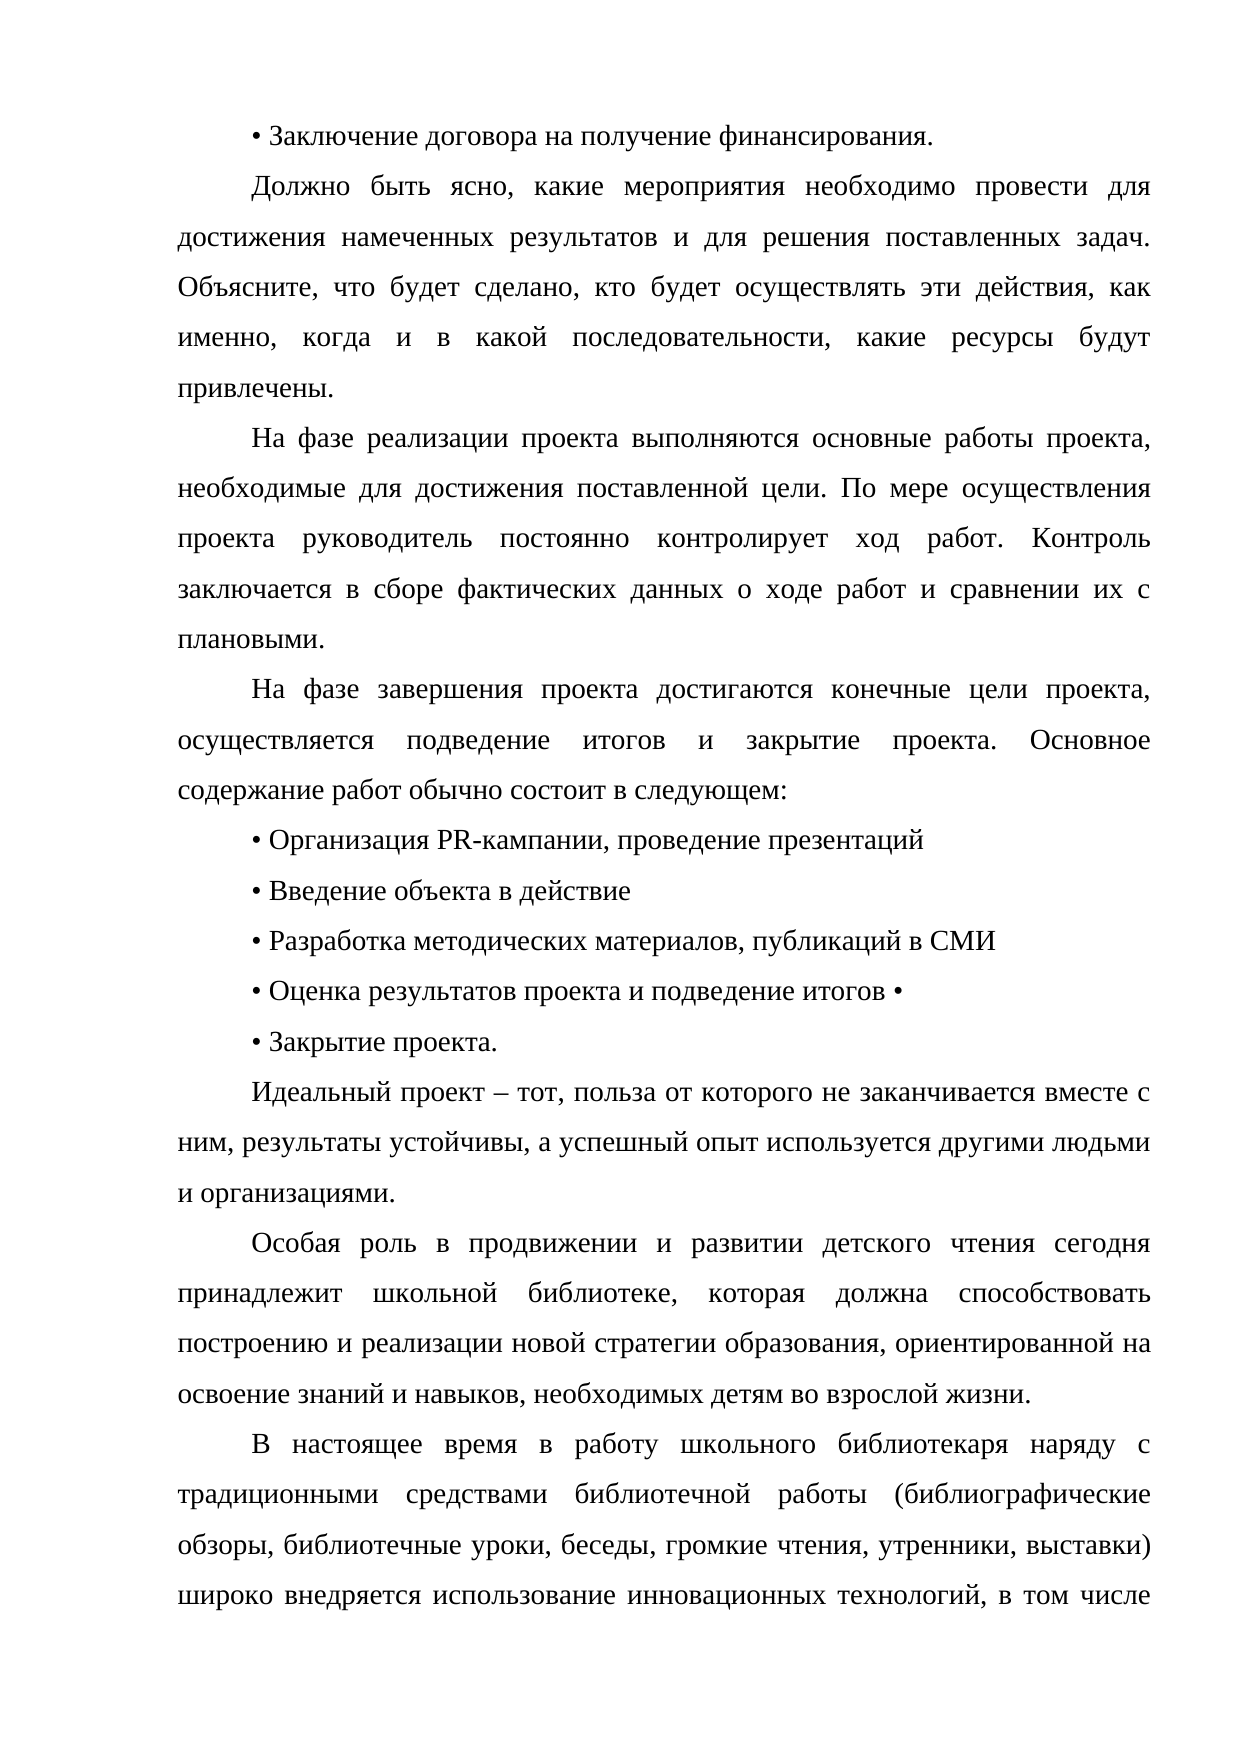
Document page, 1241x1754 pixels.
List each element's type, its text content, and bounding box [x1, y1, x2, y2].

text • Введение объекта в действие [177, 873, 1152, 906]
text На фазе реализации проекта выполняются основные работы проекта, необходимые для достижения поставленной цели. По мере осуществления проекта руководитель постоянно контролирует ход работ. Контроль заключается в сборе фактических данных о ходе работ и сравнении их с плановыми. [177, 420, 1152, 655]
text • Организация PR-кампании, проведение презентаций [177, 822, 1152, 856]
text Должно быть ясно, какие мероприятия необходимо провести для достижения намеченных результатов и для решения поставленных задач. Объясните, что будет сделано, кто будет осуществлять эти действия, как именно, когда и в какой последовательности, какие ресурсы будут привлечены. [177, 168, 1152, 403]
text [177, 1426, 1152, 1611]
text Идеальный проект – тот, польза от которого не заканчивается вместе с ним, результаты устойчивы, а успешный опыт используется другими людьми и организациями. [177, 1074, 1152, 1208]
text • Закрытие проекта. [177, 1024, 1152, 1057]
text Особая роль в продвижении и развитии детского чтения сегодня принадлежит школьной библиотеке, которая должна способствовать построению и реализации новой стратегии образования, ориентированной на освоение знаний и навыков, необходимых детям во взрослой жизни. [177, 1225, 1152, 1409]
text • Заключение договора на получение финансирования. [177, 118, 1152, 152]
text • Оценка результатов проекта и подведение итогов • [177, 973, 1152, 1007]
text На фазе завершения проекта достигаются конечные цели проекта, осуществляется подведение итогов и закрытие проекта. Основное содержание работ обычно состоит в следующем: [177, 672, 1152, 806]
text • Разработка методических материалов, публикаций в СМИ [177, 923, 1152, 957]
